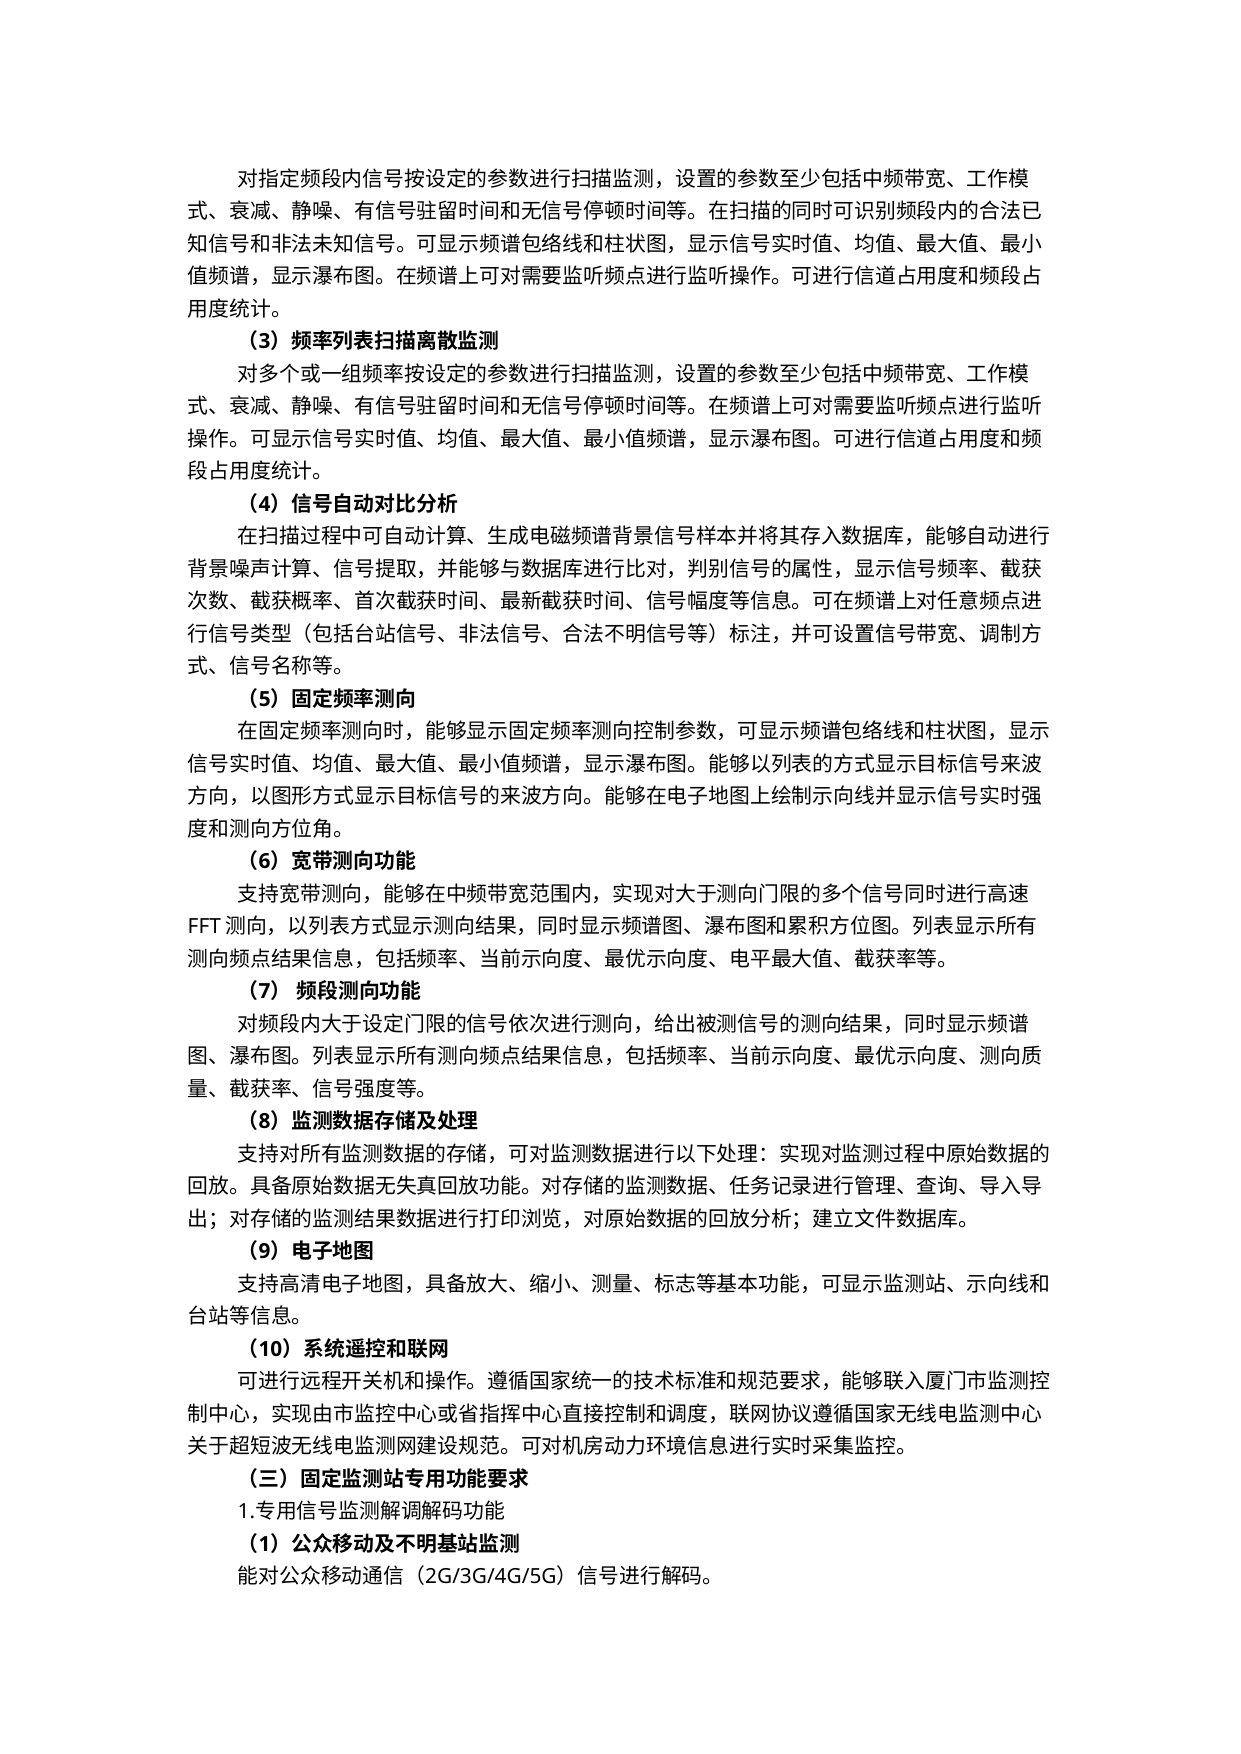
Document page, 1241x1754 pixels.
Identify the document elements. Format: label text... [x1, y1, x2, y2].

text （5）固定频率测向 [187, 682, 1053, 714]
text 支持宽带测向，能够在中频带宽范围内，实现对大于测向门限的多个信号同时进行高速FFT测向，以列表方式显示测向结果，同时显示频谱图、瀑布图和累积方位图。列表显示所有测向频点结果信息，包括频率、当前示向度、最优示向度、电平最大值、截获率等。 [187, 877, 1053, 974]
text 支持对所有监测数据的存储，可对监测数据进行以下处理：实现对监测过程中原始数据的回放。具备原始数据无失真回放功能。对存储的监测数据、任务记录进行管理、查询、导入导出；对存储的监测结果数据进行打印浏览，对原始数据的回放分析；建立文件数据库。 [187, 1137, 1053, 1234]
text 对频段内大于设定门限的信号依次进行测向，给出被测信号的测向结果，同时显示频谱图、瀑布图。列表显示所有测向频点结果信息，包括频率、当前示向度、最优示向度、测向质量、截获率、信号强度等。 [187, 1007, 1053, 1104]
text （9）电子地图 [187, 1234, 1053, 1267]
text （10）系统遥控和联网 [187, 1332, 1053, 1364]
text 在固定频率测向时，能够显示固定频率测向控制参数，可显示频谱包络线和柱状图，显示信号实时值、均值、最大值、最小值频谱，显示瀑布图。能够以列表的方式显示目标信号来波方向，以图形方式显示目标信号的来波方向。能够在电子地图上绘制示向线并显示信号实时强度和测向方位角。 [187, 714, 1053, 844]
text （1）公众移动及不明基站监测 [187, 1527, 1053, 1559]
text （8）监测数据存储及处理 [187, 1104, 1053, 1137]
text 对指定频段内信号按设定的参数进行扫描监测，设置的参数至少包括中频带宽、工作模式、衰减、静噪、有信号驻留时间和无信号停顿时间等。在扫描的同时可识别频段内的合法已知信号和非法未知信号。可显示频谱包络线和柱状图，显示信号实时值、均值、最大值、最小值频谱，显示瀑布图。在频谱上可对需要监听频点进行监听操作。可进行信道占用度和频段占用度统计。 [187, 162, 1053, 324]
text （3）频率列表扫描离散监测 [187, 324, 1053, 357]
text 能对公众移动通信（2G/3G/4G/5G）信号进行解码。 [187, 1559, 1053, 1592]
text 支持高清电子地图，具备放大、缩小、测量、标志等基本功能，可显示监测站、示向线和台站等信息。 [187, 1267, 1053, 1332]
text 在扫描过程中可自动计算、生成电磁频谱背景信号样本并将其存入数据库，能够自动进行背景噪声计算、信号提取，并能够与数据库进行比对，判别信号的属性，显示信号频率、截获次数、截获概率、首次截获时间、最新截获时间、信号幅度等信息。可在频谱上对任意频点进行信号类型（包括台站信号、非法信号、合法不明信号等）标注，并可设置信号带宽、调制方式、信号名称等。 [187, 519, 1053, 682]
text 对多个或一组频率按设定的参数进行扫描监测，设置的参数至少包括中频带宽、工作模式、衰减、静噪、有信号驻留时间和无信号停顿时间等。在频谱上可对需要监听频点进行监听操作。可显示信号实时值、均值、最大值、最小值频谱，显示瀑布图。可进行信道占用度和频段占用度统计。 [187, 357, 1053, 487]
text 可进行远程开关机和操作。遵循国家统一的技术标准和规范要求，能够联入厦门市监测控制中心，实现由市监控中心或省指挥中心直接控制和调度，联网协议遵循国家无线电监测中心关于超短波无线电监测网建设规范。可对机房动力环境信息进行实时采集监控。 [187, 1364, 1053, 1462]
text （三）固定监测站专用功能要求 [187, 1462, 1053, 1494]
text （4）信号自动对比分析 [187, 487, 1053, 519]
text （7） 频段测向功能 [187, 974, 1053, 1007]
text （6）宽带测向功能 [187, 844, 1053, 877]
text 1.专用信号监测解调解码功能 [187, 1494, 1053, 1527]
